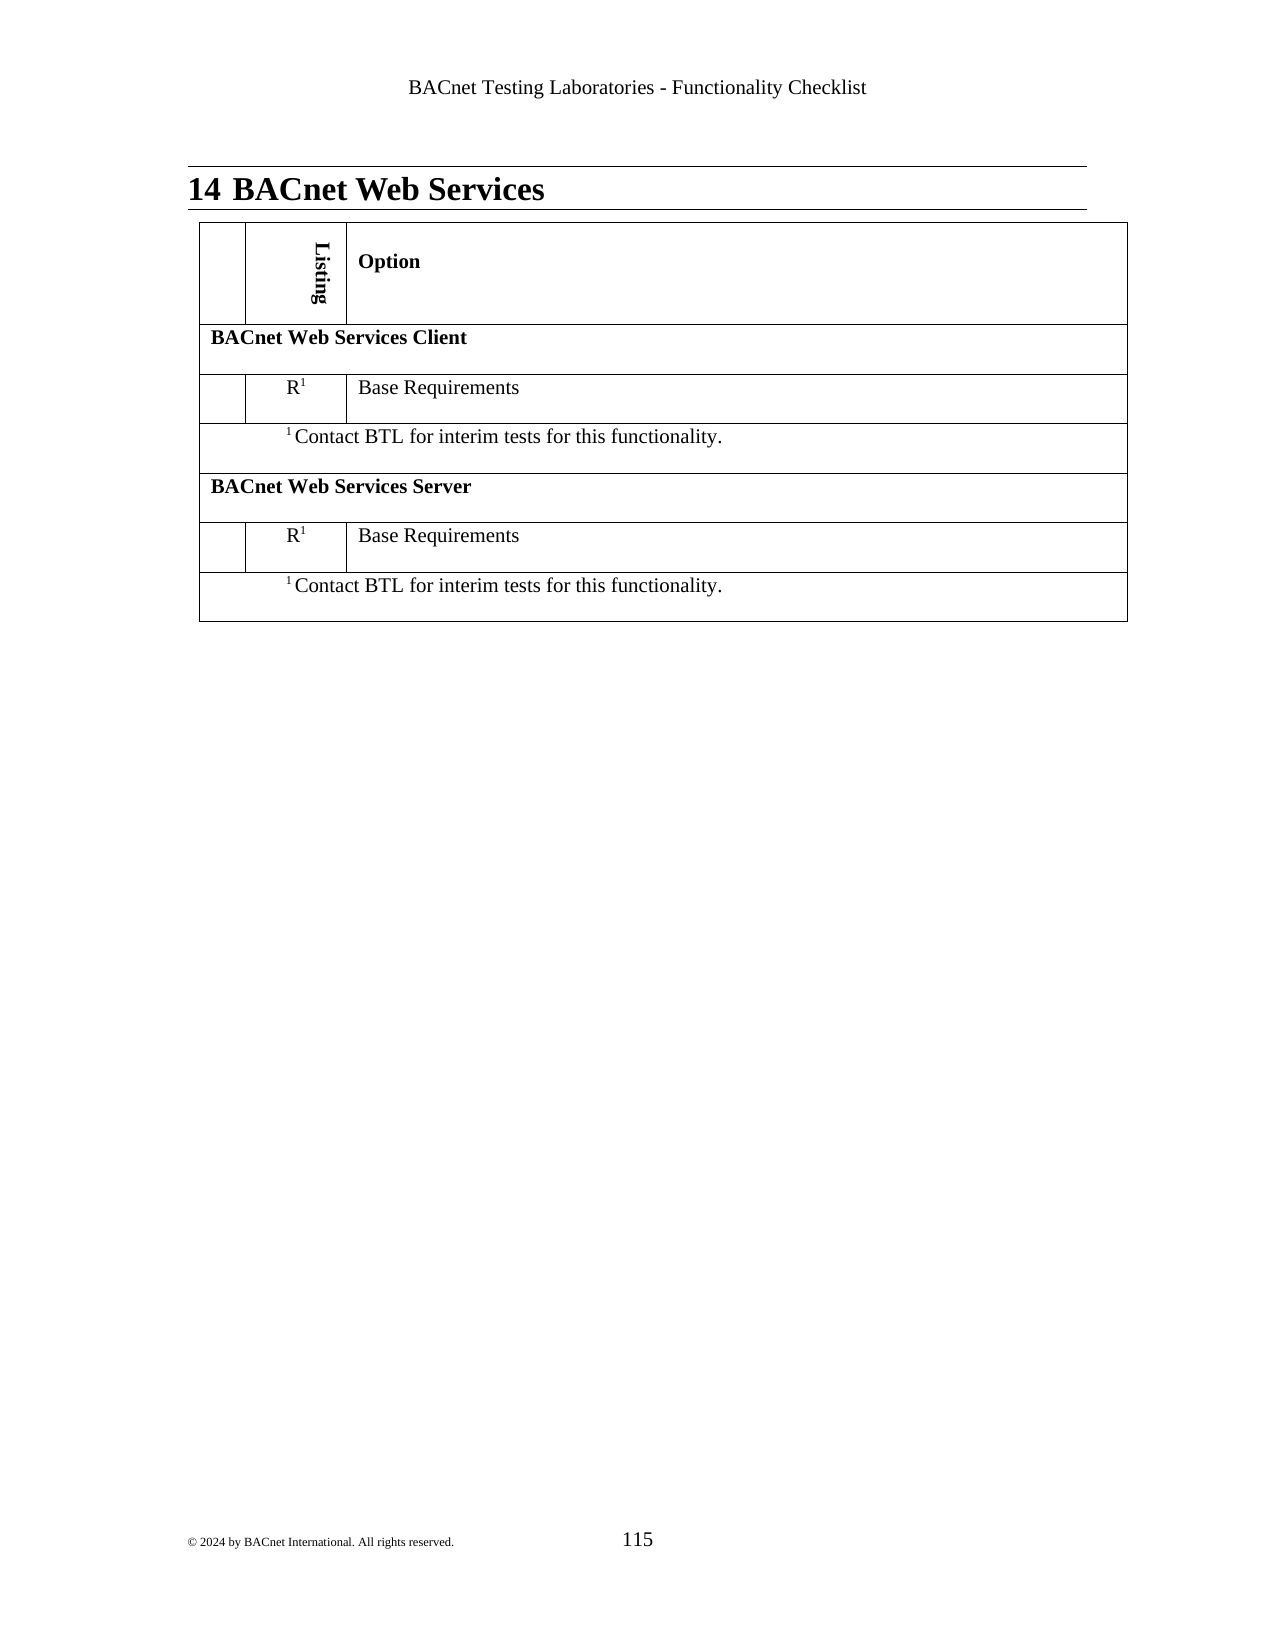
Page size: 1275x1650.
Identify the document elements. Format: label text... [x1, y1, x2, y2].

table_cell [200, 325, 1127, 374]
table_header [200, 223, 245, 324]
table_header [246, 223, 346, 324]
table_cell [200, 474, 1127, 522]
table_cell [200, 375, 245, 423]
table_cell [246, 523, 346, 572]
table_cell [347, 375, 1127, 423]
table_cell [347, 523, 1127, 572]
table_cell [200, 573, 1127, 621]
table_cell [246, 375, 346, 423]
subtitle BACnet Web Services [187, 167, 1087, 210]
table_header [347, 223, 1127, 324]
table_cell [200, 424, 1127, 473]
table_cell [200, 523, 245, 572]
